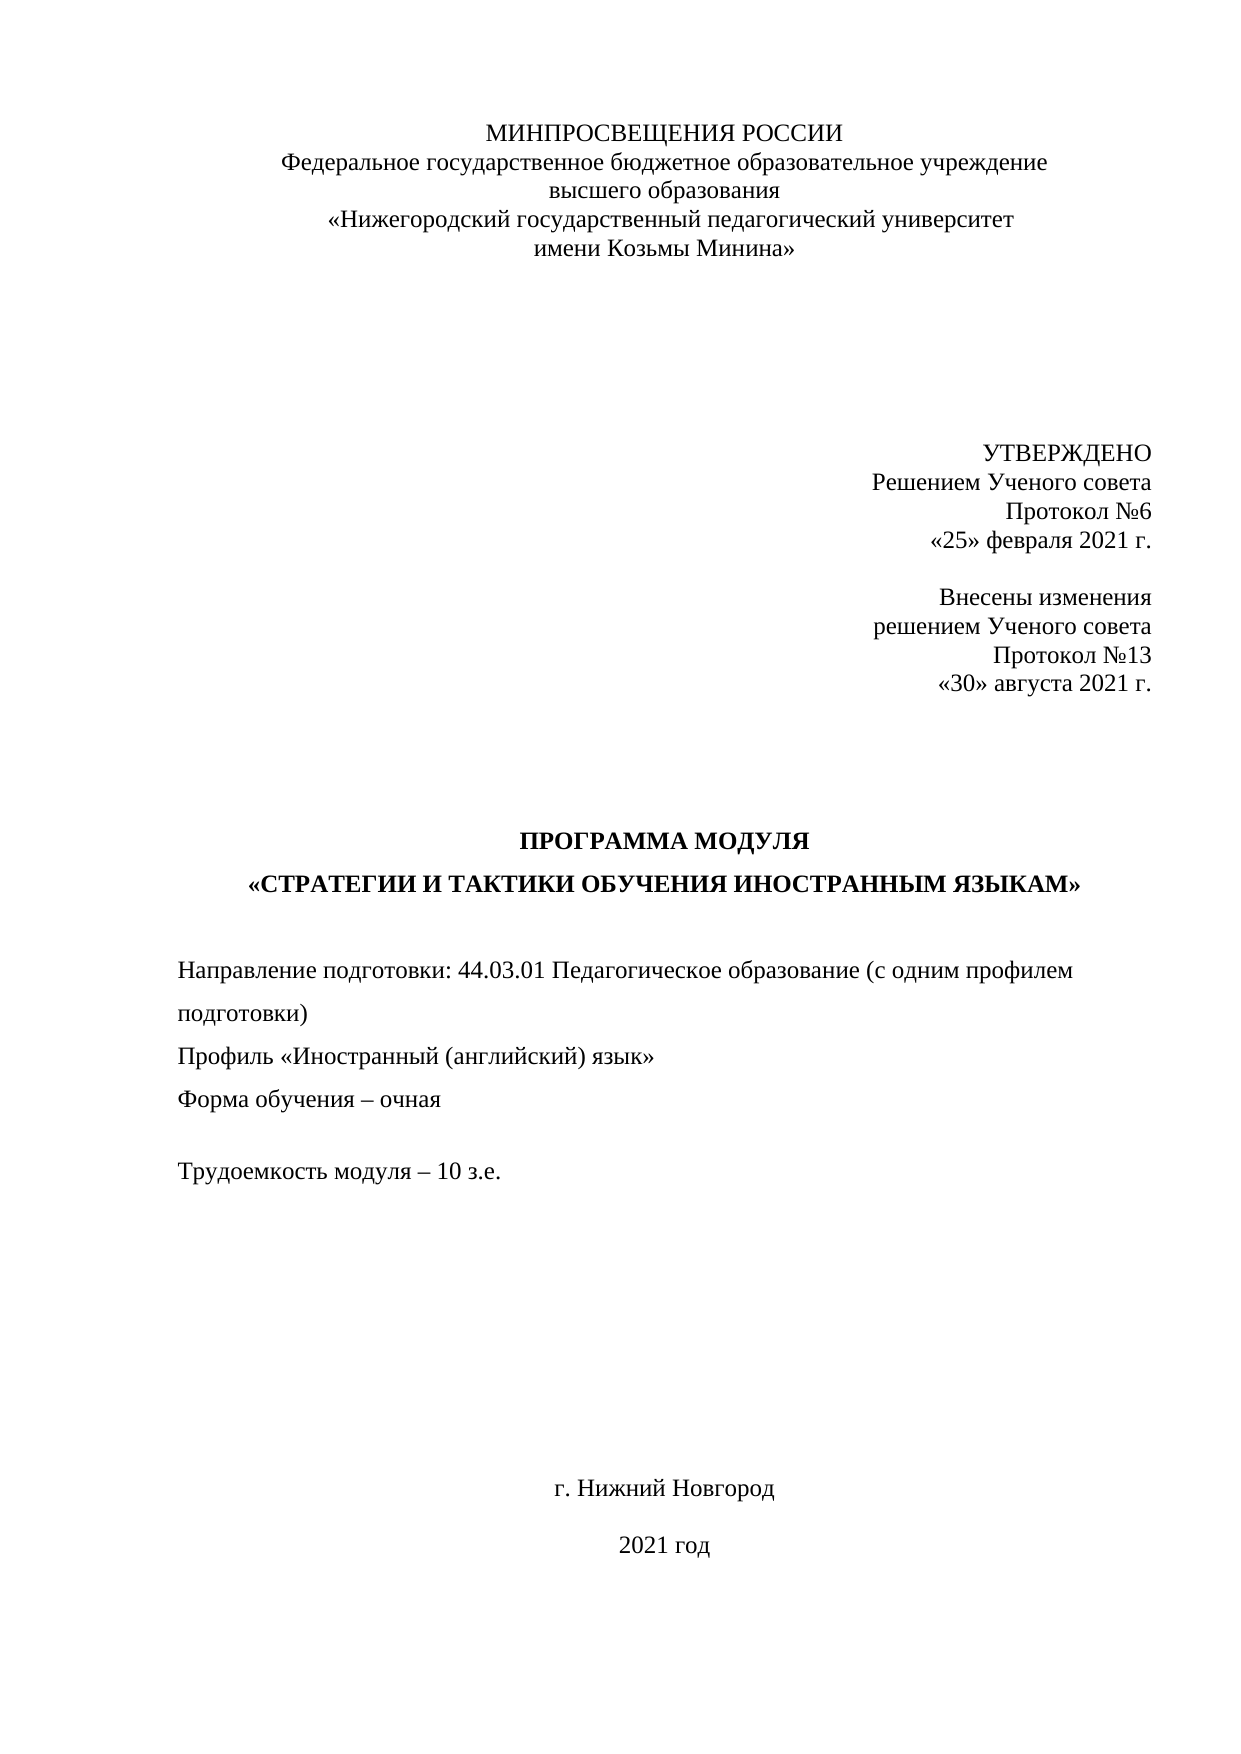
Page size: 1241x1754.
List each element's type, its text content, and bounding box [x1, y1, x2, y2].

text г. Нижний Новгород [177, 1473, 1152, 1501]
text решением Ученого совета [679, 611, 1152, 640]
text Протокол №6 [679, 496, 1152, 525]
text Трудоемкость модуля – 10 з.е. [177, 1156, 1152, 1185]
text Направление подготовки: 44.03.01 Педагогическое образование (с одним профилем подготовки) [177, 955, 1152, 1027]
text «Нижегородский государственный педагогический университет [177, 204, 1152, 233]
text Форма обучения – очная [177, 1084, 1152, 1113]
text «Стратегии и тактики обучения иностранным языкам» [177, 869, 1152, 898]
text МИНПРОСВЕЩЕНИЯ РОССИИ [177, 118, 1152, 147]
text 2021 год [177, 1530, 1152, 1559]
text УТВЕРЖДЕНО [679, 438, 1152, 467]
text «30» августа 2021 г. [679, 668, 1152, 697]
text программа модуля [177, 826, 1152, 854]
text «25» февраля 2021 г. [679, 525, 1152, 553]
text высшего образования [177, 176, 1152, 204]
text Решением Ученого совета [679, 467, 1152, 496]
text Профиль «Иностранный (английский) язык» [177, 1041, 1152, 1070]
text имени Козьмы Минина» [177, 233, 1152, 262]
text Федеральное государственное бюджетное образовательное учреждение [177, 147, 1152, 176]
text Внесены изменения [679, 582, 1152, 611]
text Протокол №13 [679, 640, 1152, 668]
